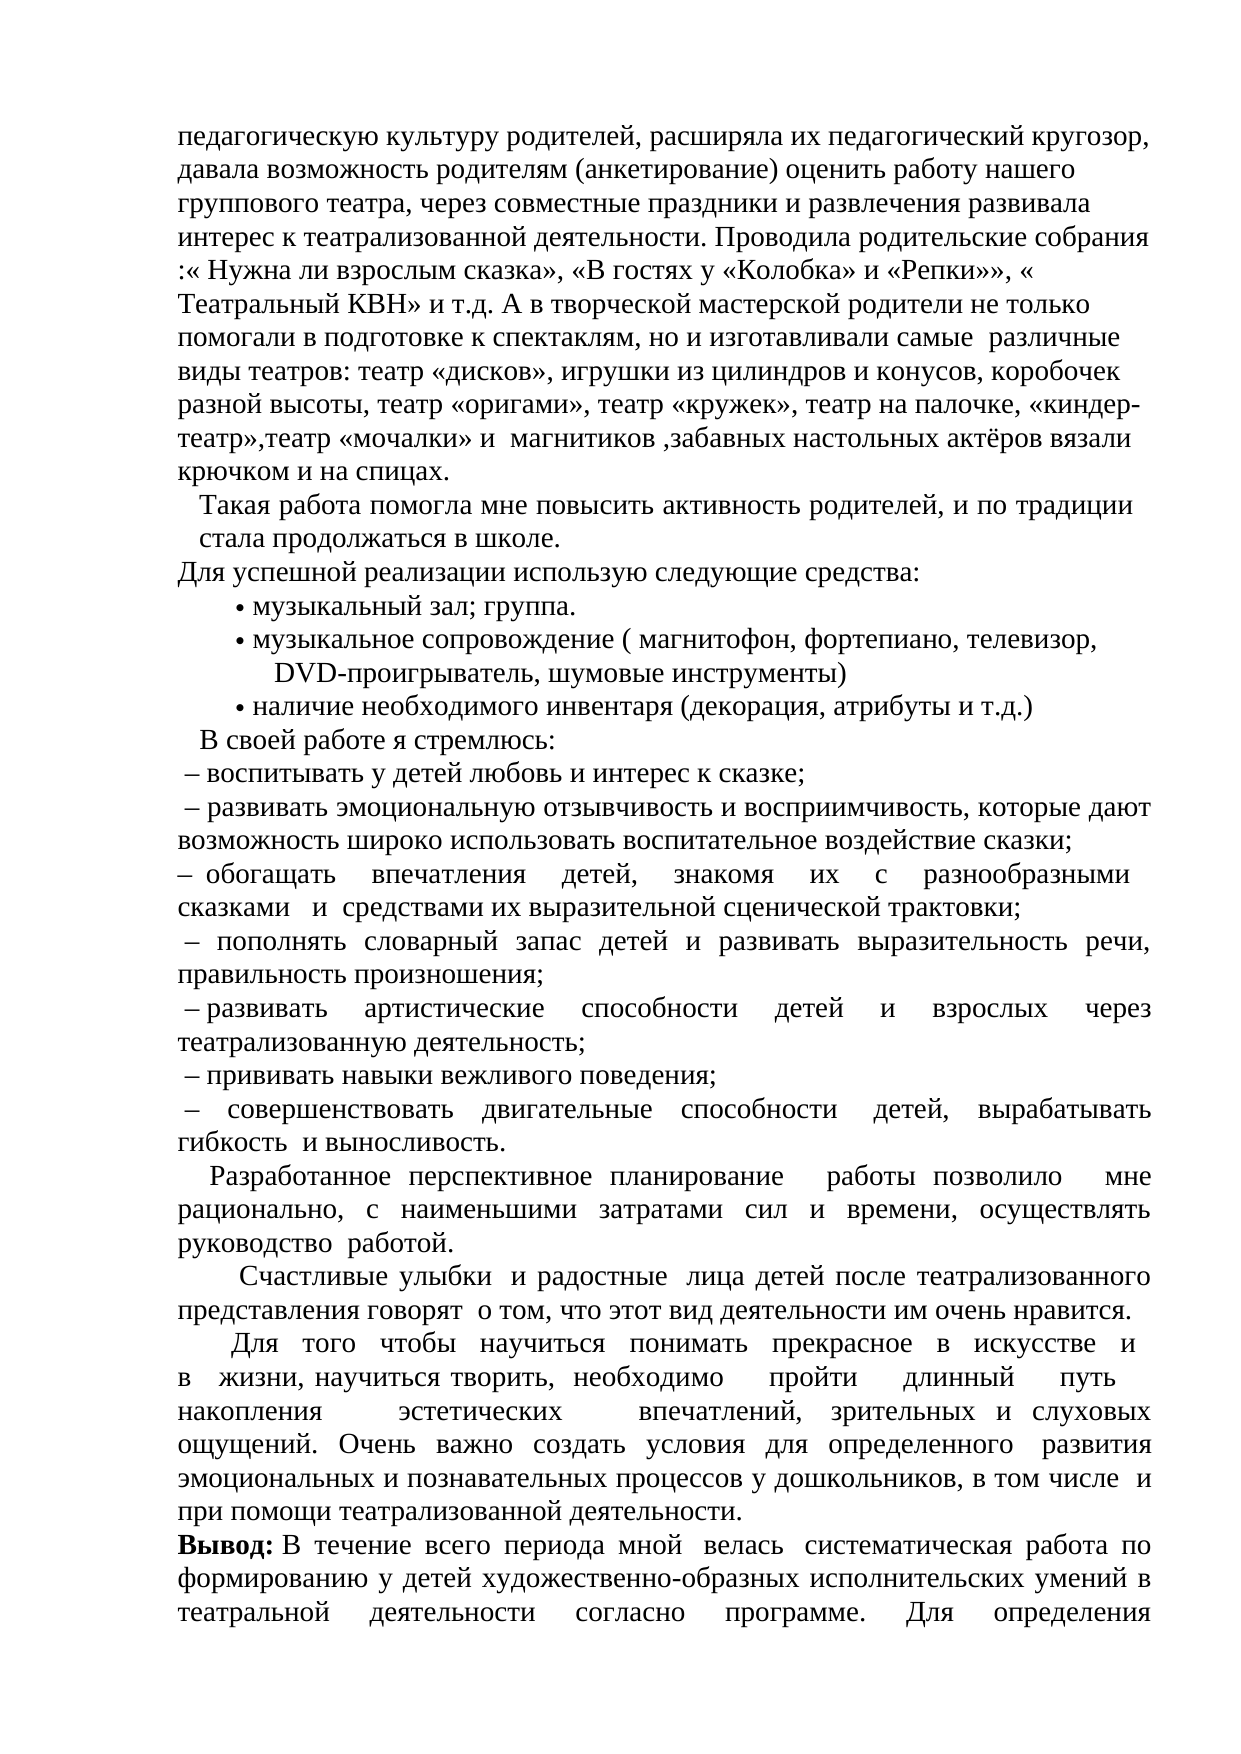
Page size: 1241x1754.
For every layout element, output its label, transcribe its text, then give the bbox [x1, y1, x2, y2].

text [177, 118, 1152, 487]
list наличие необходимого инвентаря (декорация, атрибуты и т.д.) [236, 688, 1135, 722]
text – воспитывать у детей любовь и интерес к сказке; [177, 755, 1152, 789]
text – пополнять словарный запас детей и развивать выразительность речи, правильность произношения; [177, 923, 1152, 990]
text – обогащать впечатления детей, знакомя их с разнообразными сказками и средствами их выразительной сценической трактовки; [177, 856, 1152, 923]
list музыкальный зал; группа. [236, 588, 1135, 621]
text Для того чтобы научиться понимать прекрасное в искусстве и в жизни, научиться творить, необходимо пройти длинный путь накопления эстетических впечатлений, зрительных и слуховых ощущений. Очень важно создать условия для определенного развития эмоциональных и познавательных процессов у дошкольников, в том числе и при помощи театрализованной деятельности. [177, 1326, 1152, 1527]
text Счастливые улыбки и радостные лица детей после театрализованного представления говорят о том, что этот вид деятельности им очень нравится. [177, 1258, 1152, 1326]
text – развивать артистические способности детей и взрослых через театрализованную деятельность; [177, 990, 1152, 1057]
list музыкальное сопровождение ( магнитофон, фортепиано, телевизор, DVD-проигрыватель, шумовые инструменты) [236, 621, 1135, 688]
text В своей работе я стремлюсь: [177, 722, 1152, 755]
text Для успешной реализации использую следующие средства: [177, 554, 1135, 588]
text Такая работа помогла мне повысить активность родителей, и по традиции стала продолжаться в школе. [199, 487, 1135, 554]
text – развивать эмоциональную отзывчивость и восприимчивость, которые дают возможность широко использовать воспитательное воздействие сказки; [177, 789, 1152, 856]
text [177, 1527, 1152, 1627]
text – совершенствовать двигательные способности детей, вырабатывать гибкость и выносливость. [177, 1091, 1152, 1158]
text – прививать навыки вежливого поведения; [177, 1057, 1152, 1091]
text Разработанное перспективное планирование работы позволило мне рационально, с наименьшими затратами сил и времени, осуществлять руководство работой. [177, 1158, 1152, 1258]
